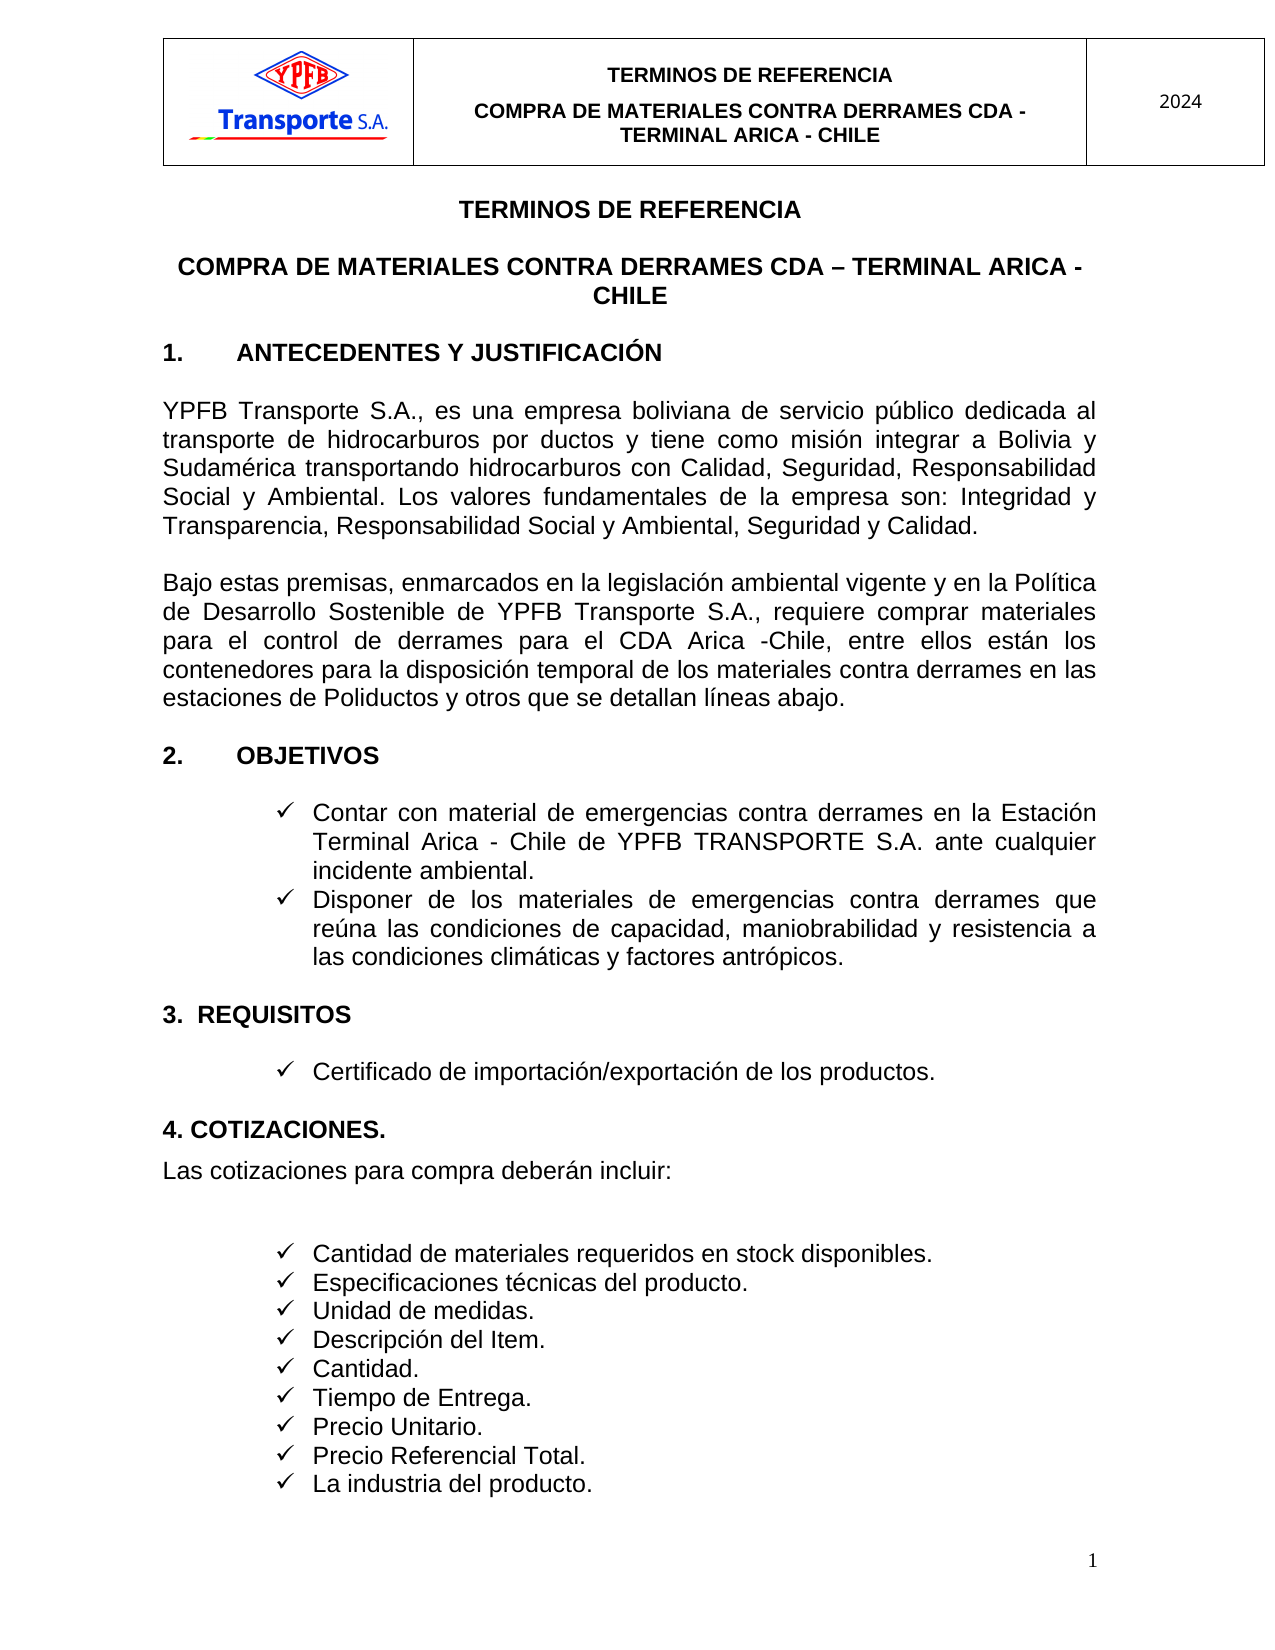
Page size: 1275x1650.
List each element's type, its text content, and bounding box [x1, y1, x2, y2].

text YPFB Transporte S.A., es una empresa boliviana de servicio público dedicada al transporte de hidrocarburos por ductos y tiene como misión integrar a Bolivia y Sudamérica transportando hidrocarburos con Calidad, Seguridad, Responsabilidad Social y Ambiental. Los valores fundamentales de la empresa son: Integridad y Transparencia, Responsabilidad Social y Ambiental, Seguridad y Calidad. [162, 396, 1098, 539]
list Cantidad. [275, 1354, 1098, 1383]
text 1. ANTECEDENTES Y JUSTIFICACIÓN [162, 338, 1098, 367]
list Precio Unitario. [275, 1412, 1098, 1441]
list Contar con material de emergencias contra derrames en la Estación Terminal Arica - Chile de YPFB TRANSPORTE S.A. ante cualquier incidente ambiental. [275, 798, 1098, 885]
list Tiempo de Entrega. [275, 1383, 1098, 1412]
list Disponer de los materiales de emergencias contra derrames que reúna las condiciones de capacidad, maniobrabilidad y resistencia a las condiciones climáticas y factores antrópicos. [275, 885, 1098, 971]
list Especificaciones técnicas del producto. [275, 1267, 1098, 1296]
text Las cotizaciones para compra deberán incluir: [162, 1156, 1098, 1185]
text Bajo estas premisas, enmarcados en la legislación ambiental vigente y en la Política de Desarrollo Sostenible de YPFB Transporte S.A., requiere comprar materiales para el control de derrames para el CDA Arica -Chile, entre ellos están los contenedores para la disposición temporal de los materiales contra derrames en las estaciones de Poliductos y otros que se detallan líneas abajo. [162, 568, 1098, 712]
text 4. COTIZACIONES. [162, 1115, 1098, 1144]
text 3. REQUISITOS [162, 1000, 1098, 1028]
list Descripción del Item. [275, 1325, 1098, 1354]
text COMPRA DE MATERIALES CONTRA DERRAMES CDA – TERMINAL ARICA - CHILE [162, 252, 1098, 309]
text TERMINOS DE REFERENCIA [162, 194, 1098, 223]
list Unidad de medidas. [275, 1296, 1098, 1325]
list Cantidad de materiales requeridos en stock disponibles. [275, 1239, 1098, 1267]
picture [188, 51, 388, 140]
list Certificado de importación/exportación de los productos. [275, 1057, 1098, 1086]
list La industria del producto. [275, 1469, 1098, 1498]
text 2. OBJETIVOS [162, 741, 1098, 769]
list Precio Referencial Total. [275, 1441, 1098, 1469]
